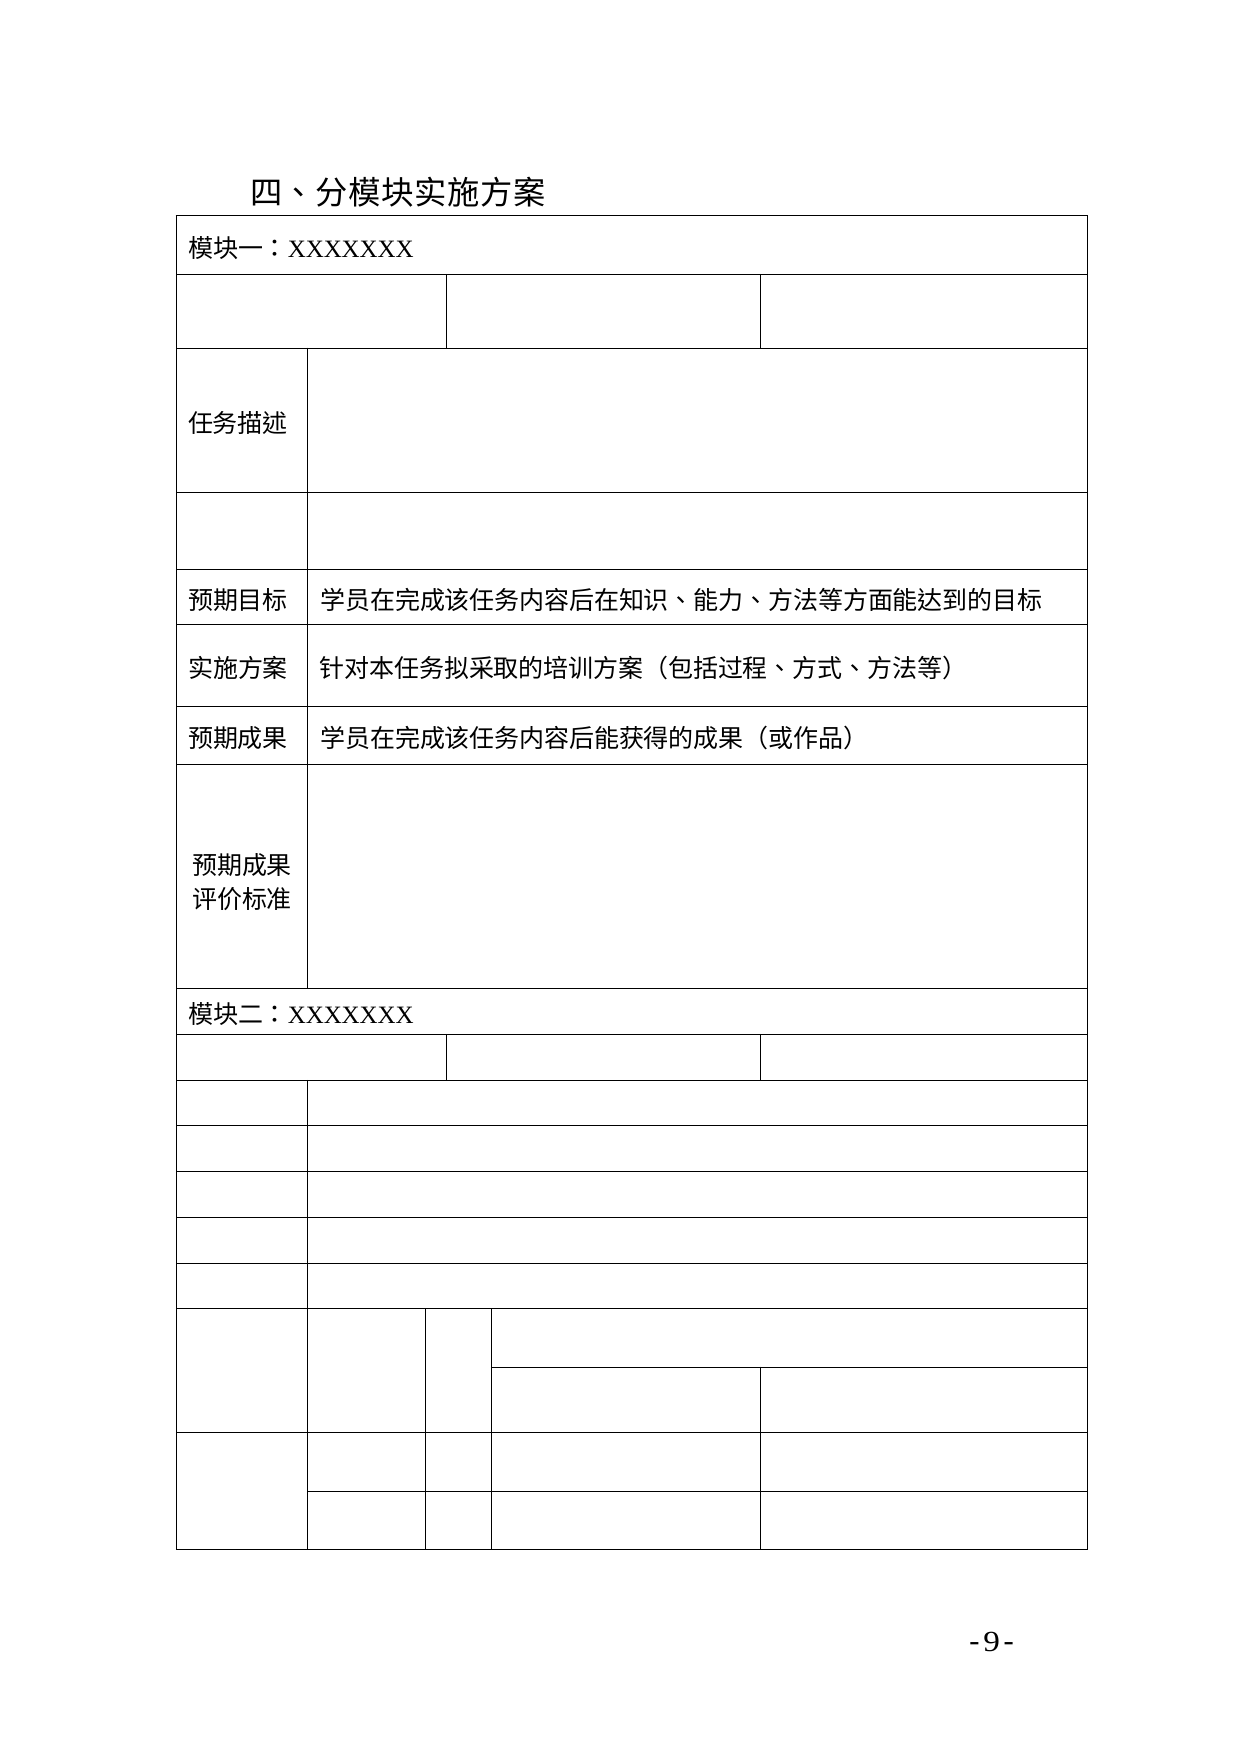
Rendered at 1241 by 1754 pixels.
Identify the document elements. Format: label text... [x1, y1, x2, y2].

table_cell 针对本任务拟采取的培训方案（包括过程、方式、方法等） [308, 625, 1087, 706]
table_cell [761, 1035, 1087, 1080]
table_header 模块一：XXXXXXX [177, 216, 1087, 274]
table_cell [177, 1172, 307, 1217]
table_cell [426, 1309, 491, 1432]
table_cell [492, 1492, 760, 1549]
table_cell [177, 1035, 446, 1080]
table_cell [308, 765, 1087, 988]
table_cell 模块二：XXXXXXX [177, 989, 1087, 1034]
table_cell [761, 275, 1087, 347]
table_cell 预期目标 [177, 570, 307, 624]
table_cell [177, 1309, 307, 1432]
table_cell [308, 1264, 1087, 1308]
table_cell [308, 1081, 1087, 1125]
text 四、分模块实施方案 [250, 172, 1088, 213]
table_cell [426, 1433, 491, 1491]
table_cell [308, 1218, 1087, 1263]
table_cell [492, 1368, 760, 1432]
table_cell [761, 1368, 1087, 1432]
table_cell [426, 1492, 491, 1549]
table_cell [308, 1172, 1087, 1217]
table_cell [761, 1492, 1087, 1549]
table_cell [177, 1264, 307, 1308]
table_cell [447, 275, 760, 347]
table_cell 任务描述 [177, 349, 307, 492]
table_cell [761, 1433, 1087, 1491]
table_cell [492, 1309, 1087, 1367]
table_cell [177, 1126, 307, 1171]
table_cell [177, 493, 307, 569]
table_cell 预期成果评价标准 [177, 765, 307, 988]
table_cell [447, 1035, 760, 1080]
table_cell [308, 1492, 425, 1549]
table_cell [177, 1081, 307, 1125]
table_cell [177, 275, 446, 347]
table_cell 实施方案 [177, 625, 307, 706]
table_cell [308, 1433, 425, 1491]
table_cell [177, 1433, 307, 1549]
table_cell 学员在完成该任务内容后能获得的成果（或作品） [308, 707, 1087, 764]
table_cell 预期成果 [177, 707, 307, 764]
table_cell [177, 1218, 307, 1263]
table_cell [308, 349, 1087, 492]
table_cell 学员在完成该任务内容后在知识、能力、方法等方面能达到的目标 [308, 570, 1087, 624]
table_cell [308, 1126, 1087, 1171]
table_cell [492, 1433, 760, 1491]
table_cell [308, 1309, 425, 1432]
table_cell [308, 493, 1087, 569]
